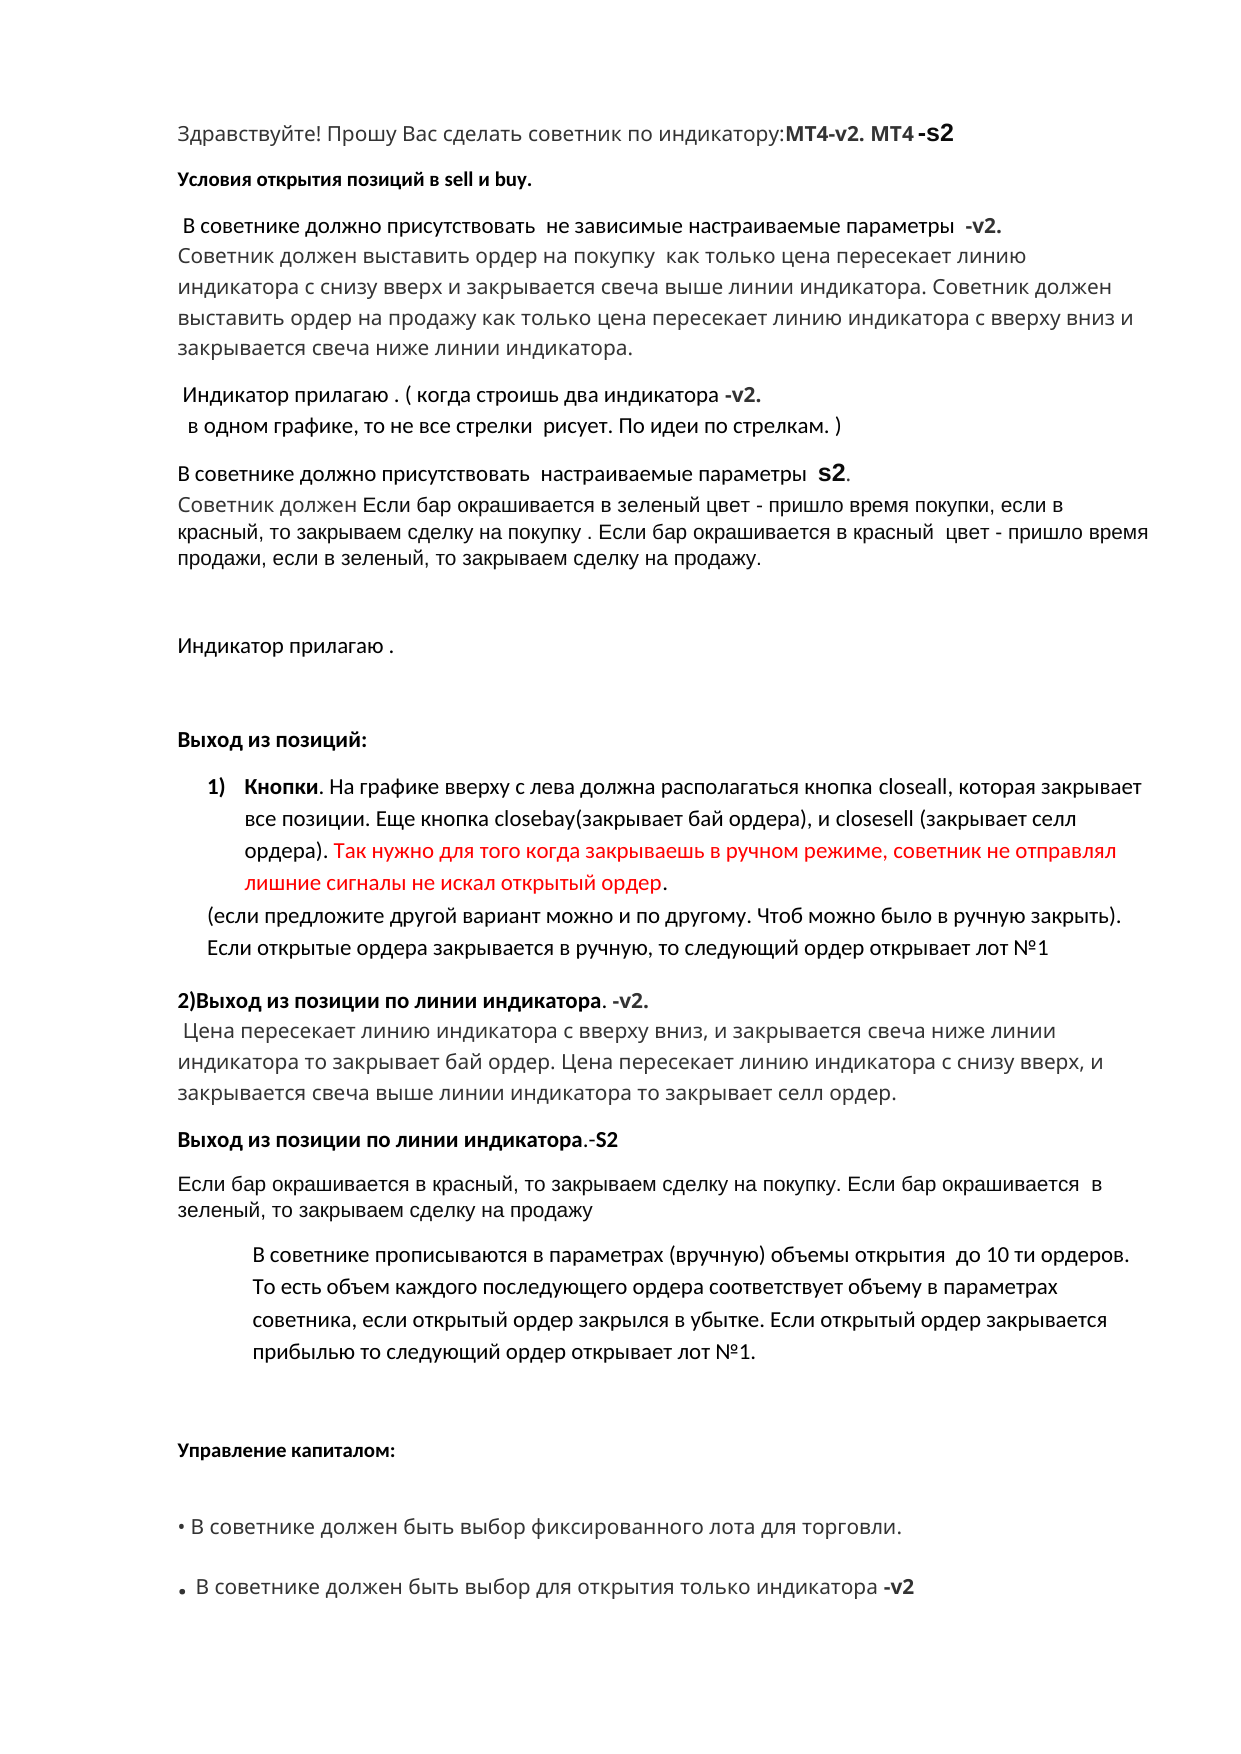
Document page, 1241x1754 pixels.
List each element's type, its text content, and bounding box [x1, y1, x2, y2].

text . В советнике должен быть выбор для открытия только индикатора -v2 [195, 1559, 1152, 1604]
text Если бар окрашивается в красный, то закрываем сделку на покупку. Если бар окрашивается в зеленый, то закрываем сделку на продажу [177, 1172, 1152, 1222]
text • В советнике должен быть выбор фиксированного лота для торговли. [177, 1481, 1152, 1540]
text Управление капиталом: [177, 1437, 1152, 1463]
text Индикатор прилагаю . [177, 631, 1152, 659]
list (если предложите другой вариант можно и по другому. Чтоб можно было в ручную закрыть). [207, 901, 1152, 929]
text Условия открытия позиций в sell и buy. [177, 167, 1152, 192]
text 2)Выход из позиции по линии индикатора. -v2. Цена пересекает линию индикатора с вверху вниз, и закрывается cвеча ниже линии индикатора то закрывает бай ордер. Цена пересекает линию индикатора с снизу вверх, и закрывается свеча выше линии индикатора то закрывает селл ордер. [177, 986, 1152, 1106]
text Индикатор прилагаю . ( когда строишь два индикатора -v2. в одном графике, то не все стрелки рисует. По идеи по стрелкам. ) [177, 381, 1152, 439]
text В советнике должно присутствовать не зависимые настраиваемые параметры -v2. Советник должен выставить ордер на покупку как только цена пересекает линию индикатора с снизу вверх и закрывается свеча выше линии индикатора. Советник должен выставить ордер на продажу как только цена пересекает линию индикатора с вверху вниз и закрывается cвеча ниже линии индикатора. [177, 211, 1152, 362]
text Выход из позиции по линии индикатора.-S2 [177, 1125, 1152, 1153]
text Здравствуйте! Прошу Вас сделать советник по индикатору:MT4-v2. MT4 -s2 [177, 118, 1152, 148]
list Если открытые ордера закрывается в ручную, то следующий ордер открывает лот №1 [207, 933, 1152, 961]
list В советнике прописываются в параметрах (вручную) объемы открытия до 10 ти ордеров. То есть объем каждого последующего ордера соответствует объему в параметрах советника, если открытый ордер закрылся в убытке. Если открытый ордер закрывается прибылью то следующий ордер открывает лот №1. [252, 1240, 1152, 1365]
text Выход из позиций: [177, 725, 1152, 753]
list Кнопки. На графике вверху с лева должна располагаться кнопка closeall, которая закрывает все позиции. Еще кнопка closebay(закрывает бай ордера), и closesell (закрывает селл ордера). Так нужно для того когда закрываешь в ручном режиме, советник не отправлял лишние сигналы не искал открытый ордер. [207, 772, 1152, 897]
text В советнике должно присутствовать настраиваемые параметры s2. Советник должен Если бар окрашивается в зеленый цвет - пришло время покупки, если в красный, то закрываем сделку на покупку . Если бар окрашивается в красный цвет - пришло время продажи, если в зеленый, то закрываем сделку на продажу. [177, 458, 1152, 570]
